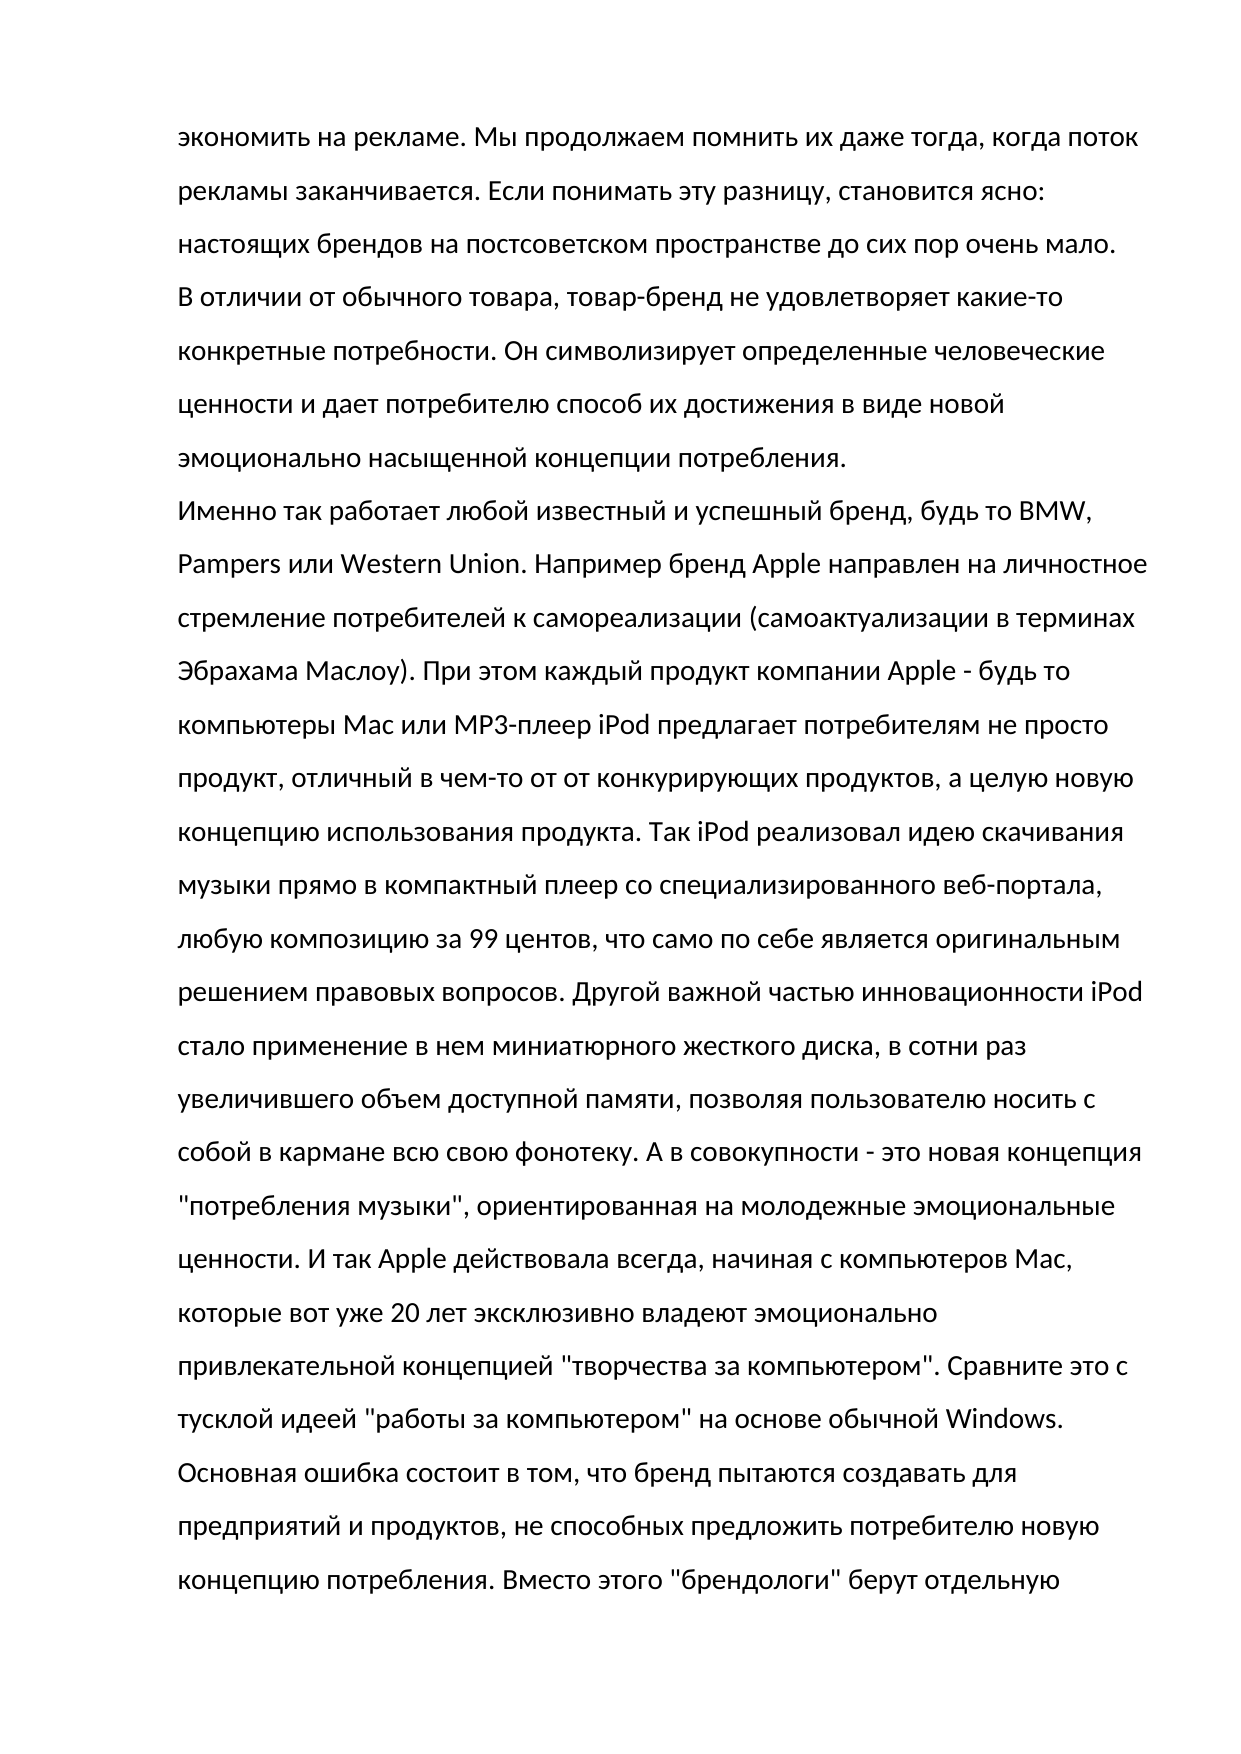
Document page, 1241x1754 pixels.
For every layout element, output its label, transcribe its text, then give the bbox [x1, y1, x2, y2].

text В отличии от обычного товара, товар-бренд не удовлетворяет какие-то конкретные потребности. Он символизирует определенные человеческие ценности и дает потребителю способ их достижения в виде новой эмоционально насыщенной концепции потребления. [177, 278, 1152, 474]
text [177, 118, 1152, 261]
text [177, 1454, 1152, 1597]
text Именно так работает любой известный и успешный бренд, будь то BMW, Pampers или Western Union. Например бренд Apple направлен на личностное стремление потребителей к самореализации (самоактуализации в терминах Эбрахама Маслоу). При этом каждый продукт компании Apple - будь то компьютеры Mac или MP3-плеер iPod предлагает потребителям не просто продукт, отличный в чем-то от от конкурирующих продуктов, а целую новую концепцию использования продукта. Так iPod реализовал идею скачивания музыки прямо в компактный плеер со специализированного веб-портала, любую композицию за 99 центов, что само по себе является оригинальным решением правовых вопросов. Другой важной частью инновационности iPod стало применение в нем миниатюрного жесткого диска, в сотни раз увеличившего объем доступной памяти, позволяя пользователю носить с собой в кармане всю свою фонотеку. А в совокупности - это новая концепция "потребления музыки", ориентированная на молодежные эмоциональные ценности. И так Apple действовала всегда, начиная с компьютеров Mac, которые вот уже 20 лет эксклюзивно владеют эмоционально привлекательной концепцией "творчества за компьютером". Сравните это с тусклой идеей "работы за компьютером" на основе обычной Windows. [177, 492, 1152, 1436]
